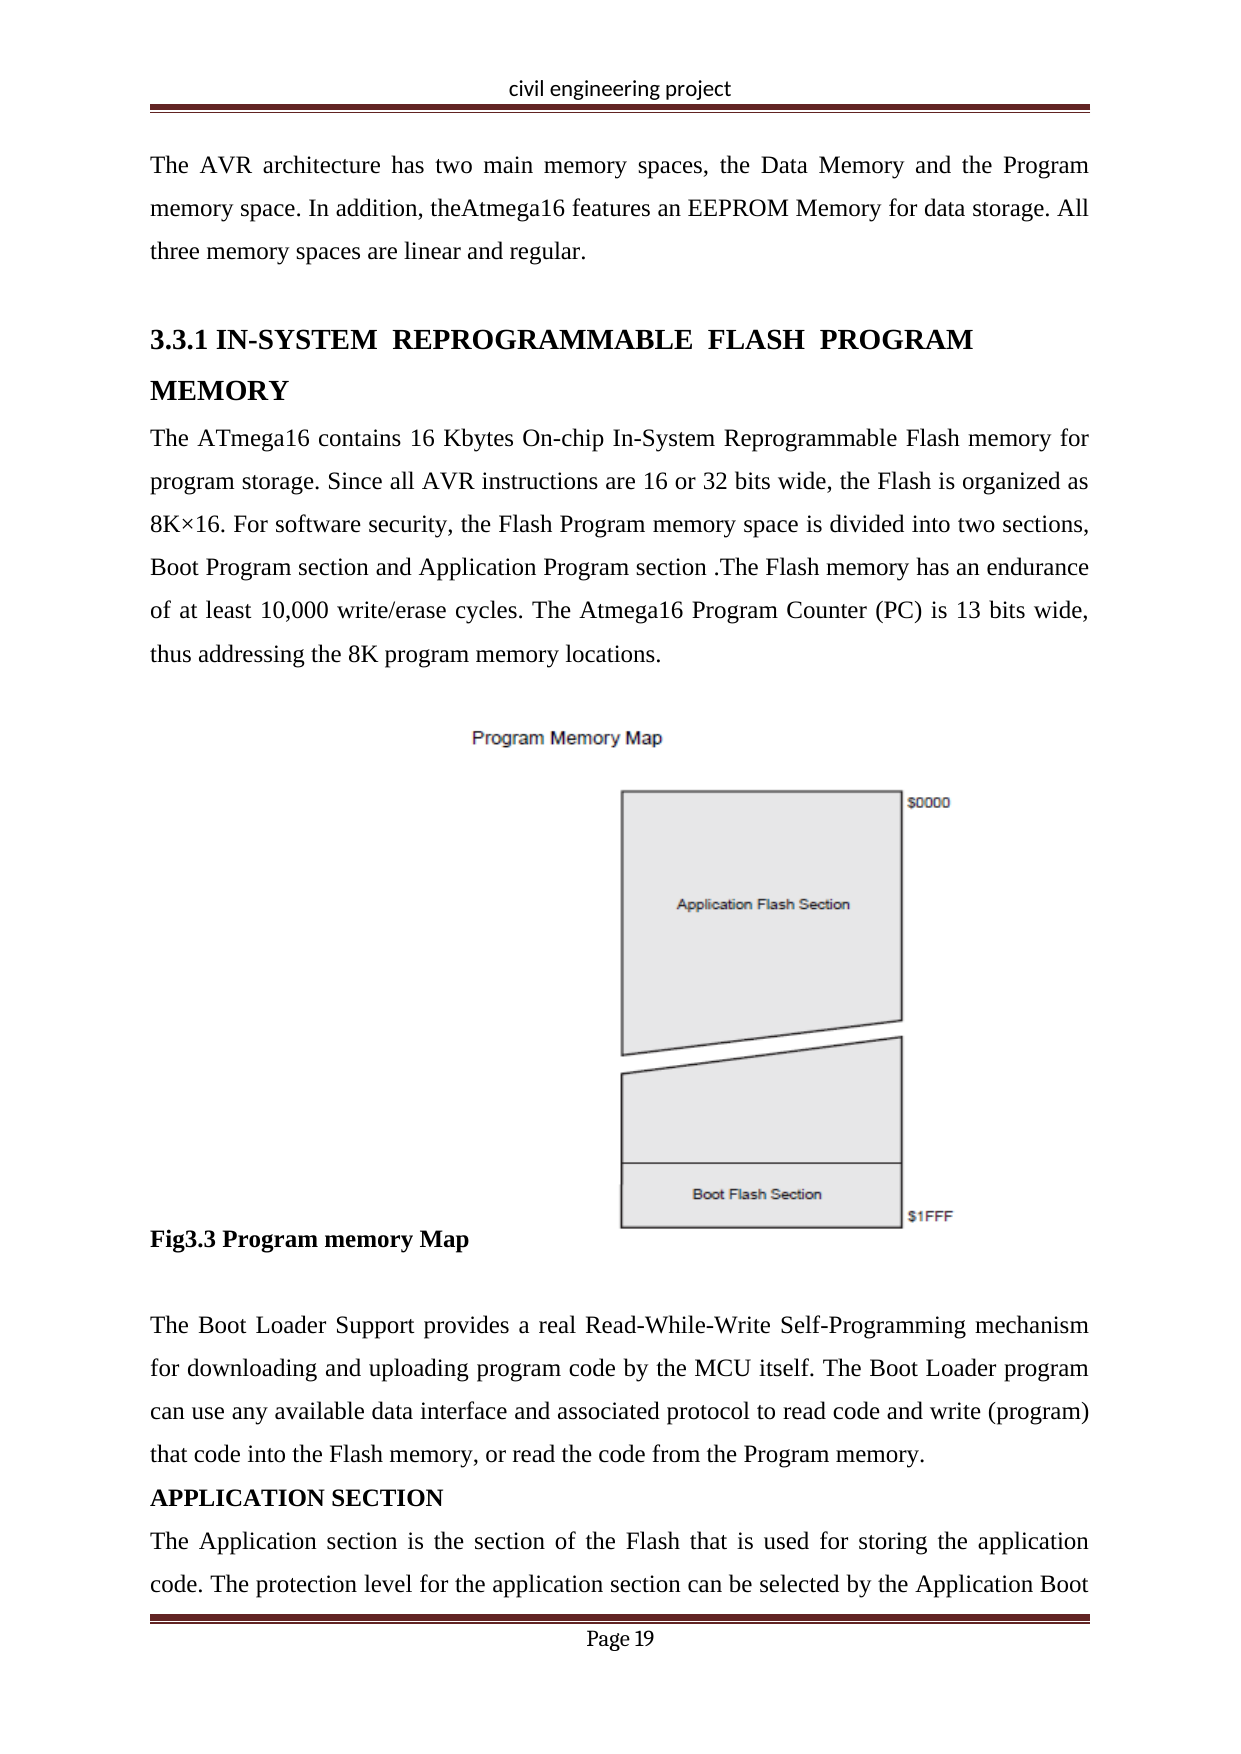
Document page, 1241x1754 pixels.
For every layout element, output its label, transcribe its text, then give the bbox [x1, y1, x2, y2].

text The Boot Loader Support provides a real Read-While-Write Self-Programming mechanism for downloading and uploading program code by the MCU itself. The Boot Loader program can use any available data interface and associated protocol to read code and write (program) that code into the Flash memory, or read the code from the Program memory. [150, 1310, 1090, 1468]
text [150, 1526, 1090, 1598]
text 3.3.1 In-System Reprogrammable Flash Program Memory [150, 322, 1090, 406]
text Application Section [150, 1483, 1090, 1511]
text The AVR architecture has two main memory spaces, the Data Memory and the Program memory space. In addition, theAtmega16 features an EEPROM Memory for data storage. All three memory spaces are linear and regular. [150, 150, 1090, 265]
picture [469, 725, 978, 1248]
text The ATmega16 contains 16 Kbytes On-chip In-System Reprogrammable Flash memory for program storage. Since all AVR instructions are 16 or 32 bits wide, the Flash is organized as 8K×16. For software security, the Flash Program memory space is divided into two sections, Boot Program section and Application Program section .The Flash memory has an endurance of at least 10,000 write/erase cycles. The Atmega16 Program Counter (PC) is 13 bits wide, thus addressing the 8K program memory locations. [150, 423, 1090, 667]
